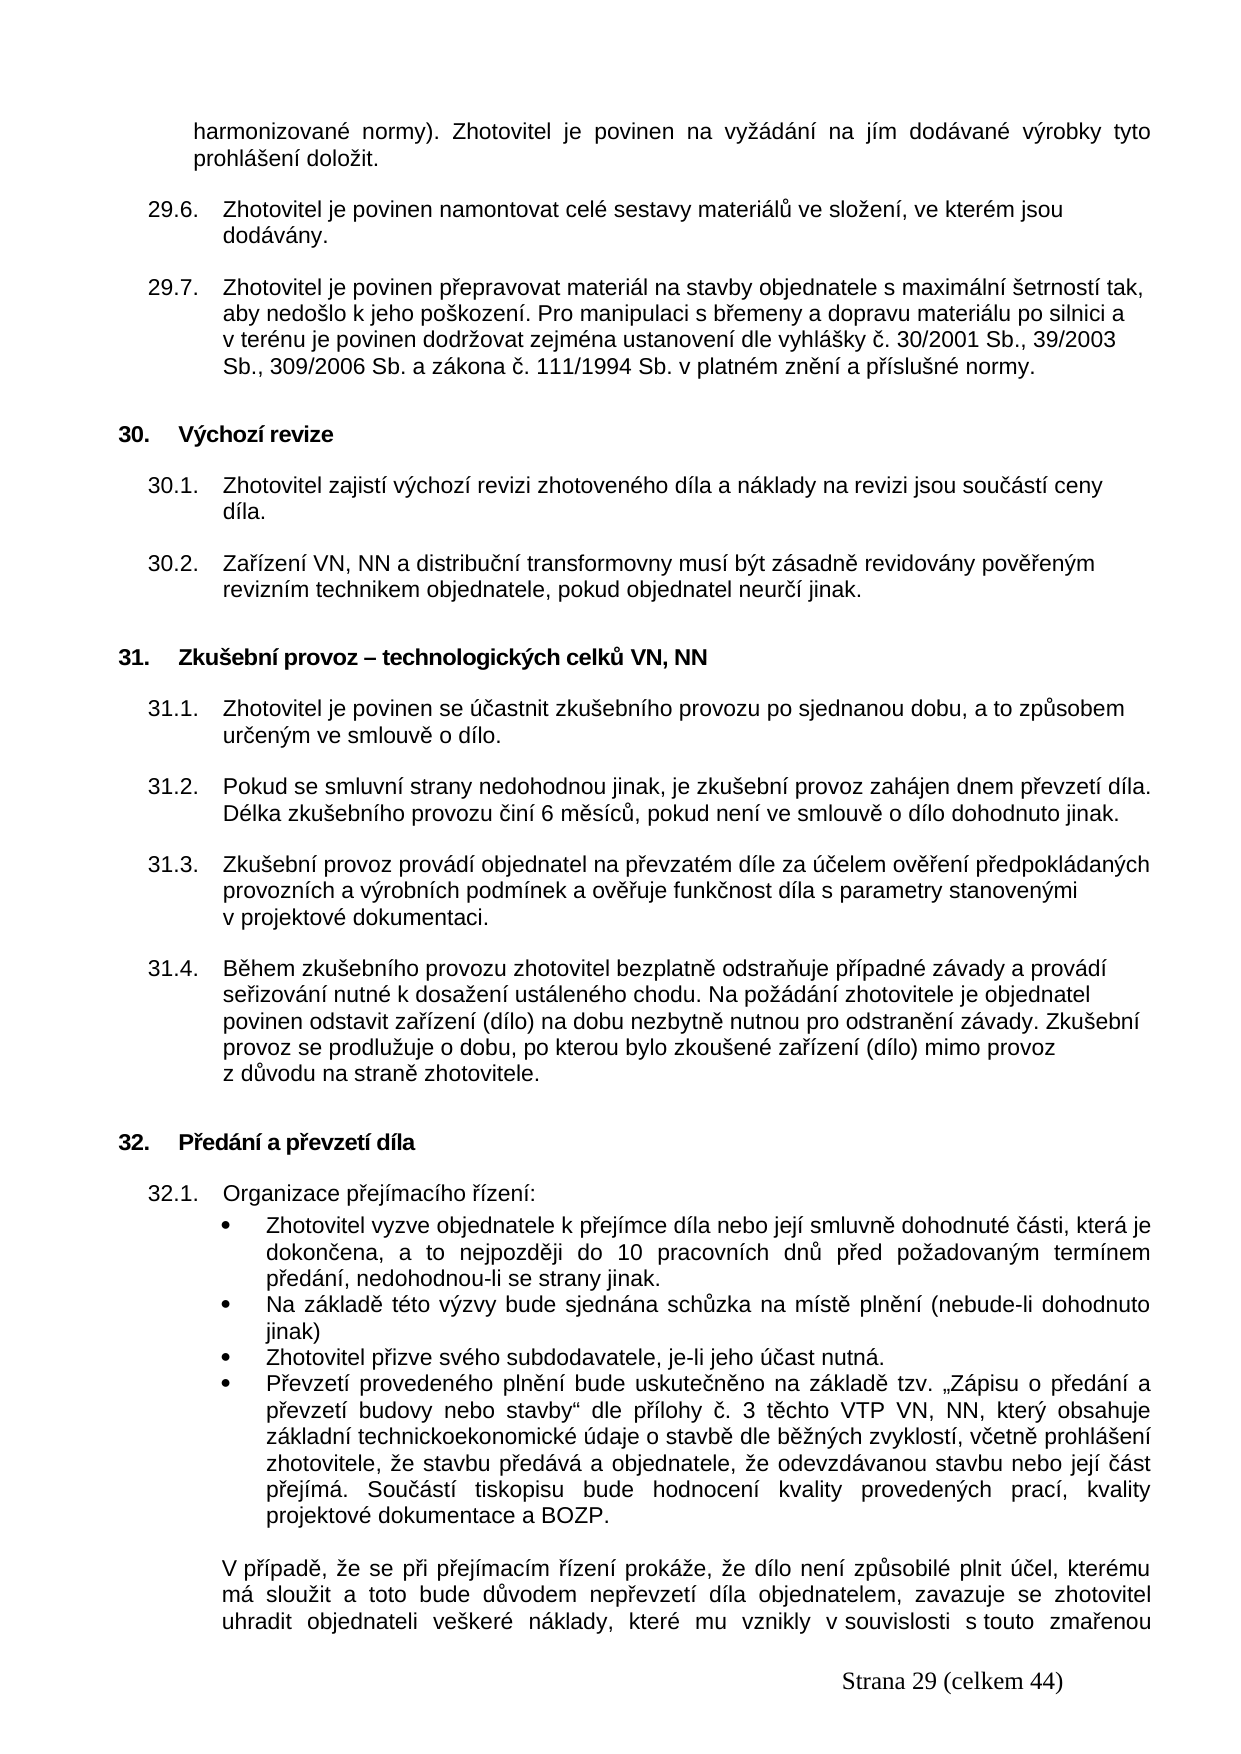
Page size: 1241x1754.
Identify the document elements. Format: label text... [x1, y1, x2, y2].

subtitle Zhotovitel je povinen se účastnit zkušebního provozu po sjednanou dobu, a to způsobem určeným ve smlouvě o dílo. [148, 695, 1152, 748]
subtitle Zhotovitel je povinen namontovat celé sestavy materiálů ve složení, ve kterém jsou dodávány. [148, 196, 1152, 248]
list Zhotovitel přizve svého subdodavatele, je-li jeho účast nutná. [222, 1344, 1152, 1370]
subtitle Zhotovitel zajistí výchozí revizi zhotoveného díla a náklady na revizi jsou součástí ceny díla. [148, 472, 1152, 525]
subtitle Předání a převzetí díla [118, 1131, 1152, 1155]
subtitle Zkušební provoz provádí objednatel na převzatém díle za účelem ověření předpokládaných provozních a výrobních podmínek a ověřuje funkčnost díla s parametry stanovenými v projektové dokumentaci. [148, 851, 1152, 930]
list Na základě této výzvy bude sjednána schůzka na místě plnění (nebude-li dohodnuto jinak) [222, 1291, 1152, 1344]
subtitle Organizace přejímacího řízení: [148, 1180, 1152, 1206]
subtitle Pokud se smluvní strany nedohodnou jinak, je zkušební provoz zahájen dnem převzetí díla. Délka zkušebního provozu činí 6 měsíců, pokud není ve smlouvě o dílo dohodnuto jinak. [148, 773, 1152, 826]
subtitle Během zkušebního provozu zhotovitel bezplatně odstraňuje případné závady a provádí seřizování nutné k dosažení ustáleného chodu. Na požádání zhotovitele je objednatel povinen odstavit zařízení (dílo) na dobu nezbytně nutnou pro odstranění závady. Zkušební provoz se prodlužuje o dobu, po kterou bylo zkoušené zařízení (dílo) mimo provoz z důvodu na straně zhotovitele. [148, 955, 1152, 1087]
subtitle Výchozí revize [118, 423, 1152, 447]
subtitle Zařízení VN, NN a distribuční transformovny musí být zásadně revidovány pověřeným revizním technikem objednatele, pokud objednatel neurčí jinak. [148, 550, 1152, 602]
list Zhotovitel vyzve objednatele k přejímce díla nebo její smluvně dohodnuté části, která je dokončena, a to nejpozději do 10 pracovních dnů před požadovaným termínem předání, nedohodnou-li se strany jinak. [222, 1212, 1152, 1291]
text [222, 1555, 1152, 1634]
list Převzetí provedeného plnění bude uskutečněno na základě tzv. „Zápisu o předání a převzetí budovy nebo stavby“ dle přílohy č. 3 těchto VTP VN, NN, který obsahuje základní technickoekonomické údaje o stavbě dle běžných zvyklostí, včetně prohlášení zhotovitele, že stavbu předává a objednatele, že odevzdávanou stavbu nebo její část přejímá. Součástí tiskopisu bude hodnocení kvality provedených prací, kvality projektové dokumentace a BOZP. [222, 1370, 1152, 1528]
subtitle Zhotovitel je povinen přepravovat materiál na stavby objednatele s maximální šetrností tak, aby nedošlo k jeho poškození. Pro manipulaci s břemeny a dopravu materiálu po silnici a v terénu je povinen dodržovat zejména ustanovení dle vyhlášky č. 30/2001 Sb., 39/2003 Sb., 309/2006 Sb. a zákona č. 111/1994 Sb. v platném znění a příslušné normy. [148, 273, 1152, 379]
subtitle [118, 118, 1152, 171]
subtitle Zkušební provoz – technologických celků VN, NN [118, 646, 1152, 670]
